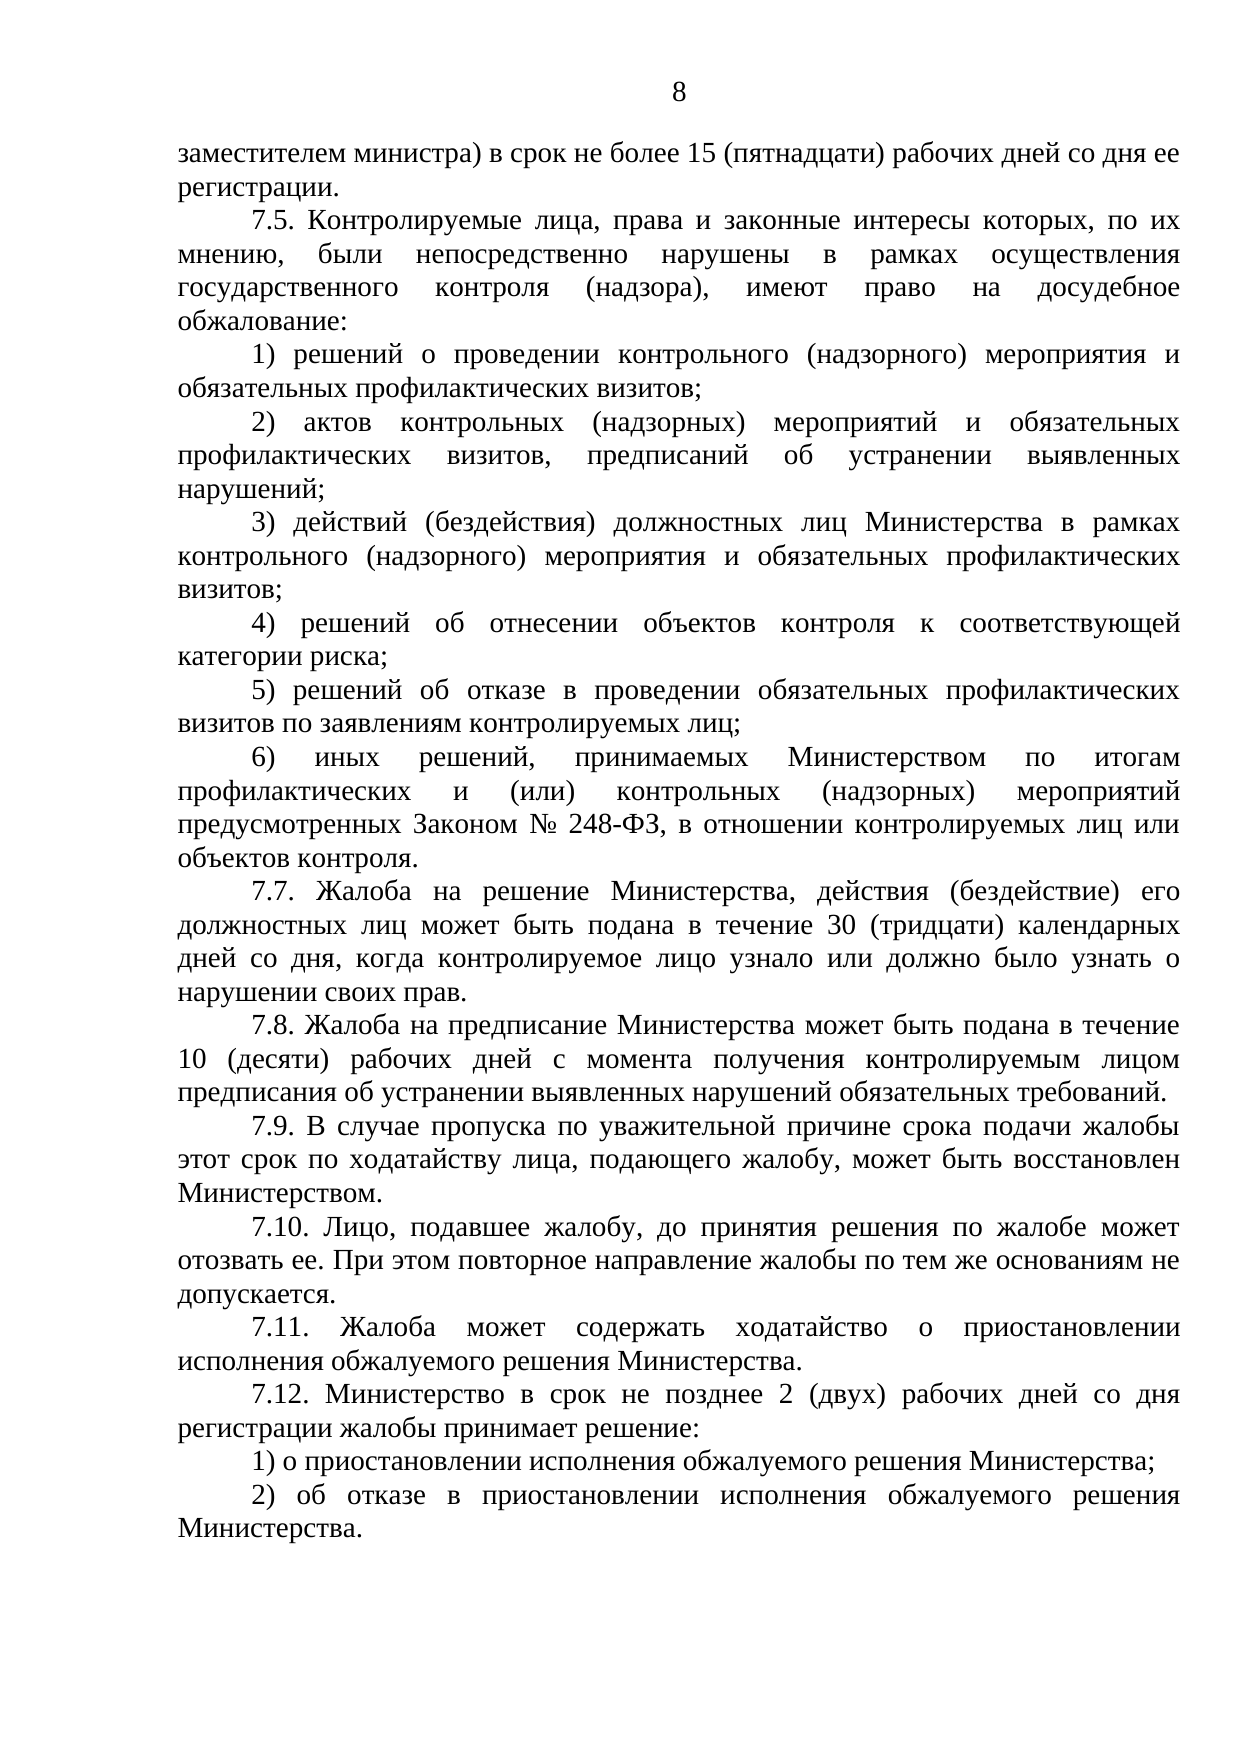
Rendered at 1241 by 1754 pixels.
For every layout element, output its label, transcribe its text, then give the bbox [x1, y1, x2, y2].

text 7.5. Контролируемые лица, права и законные интересы которых, по их мнению, были непосредственно нарушены в рамках осуществления государственного контроля (надзора), имеют право на досудебное обжалование: [177, 202, 1181, 337]
text 6) иных решений, принимаемых Министерством по итогам профилактических и (или) контрольных (надзорных) мероприятий предусмотренных Законом № 248-ФЗ, в отношении контролируемых лиц или объектов контроля. [177, 739, 1181, 873]
text 2) актов контрольных (надзорных) мероприятий и обязательных профилактических визитов, предписаний об устранении выявленных нарушений; [177, 404, 1181, 504]
text 1) о приостановлении исполнения обжалуемого решения Министерства; [177, 1443, 1181, 1477]
text 7.12. Министерство в срок не позднее 2 (двух) рабочих дней со дня регистрации жалобы принимает решение: [177, 1376, 1181, 1443]
text 7.8. Жалоба на предписание Министерства может быть подана в течение 10 (десяти) рабочих дней с момента получения контролируемым лицом предписания об устранении выявленных нарушений обязательных требований. [177, 1007, 1181, 1108]
text 5) решений об отказе в проведении обязательных профилактических визитов по заявлениям контролируемых лиц; [177, 672, 1181, 739]
text 1) решений о проведении контрольного (надзорного) мероприятия и обязательных профилактических визитов; [177, 337, 1181, 404]
text 7.11. Жалоба может содержать ходатайство о приостановлении исполнения обжалуемого решения Министерства. [177, 1309, 1181, 1376]
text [177, 135, 1181, 202]
text 2) об отказе в приостановлении исполнения обжалуемого решения Министерства. [177, 1477, 1181, 1544]
text 4) решений об отнесении объектов контроля к соответствующей категории риска; [177, 605, 1181, 672]
text 3) действий (бездействия) должностных лиц Министерства в рамках контрольного (надзорного) мероприятия и обязательных профилактических визитов; [177, 504, 1181, 605]
text 7.9. В случае пропуска по уважительной причине срока подачи жалобы этот срок по ходатайству лица, подающего жалобу, может быть восстановлен Министерством. [177, 1108, 1181, 1209]
text 7.7. Жалоба на решение Министерства, действия (бездействие) его должностных лиц может быть подана в течение 30 (тридцати) календарных дней со дня, когда контролируемое лицо узнало или должно было узнать о нарушении своих прав. [177, 873, 1181, 1007]
text 7.10. Лицо, подавшее жалобу, до принятия решения по жалобе может отозвать ее. При этом повторное направление жалобы по тем же основаниям не допускается. [177, 1209, 1181, 1309]
